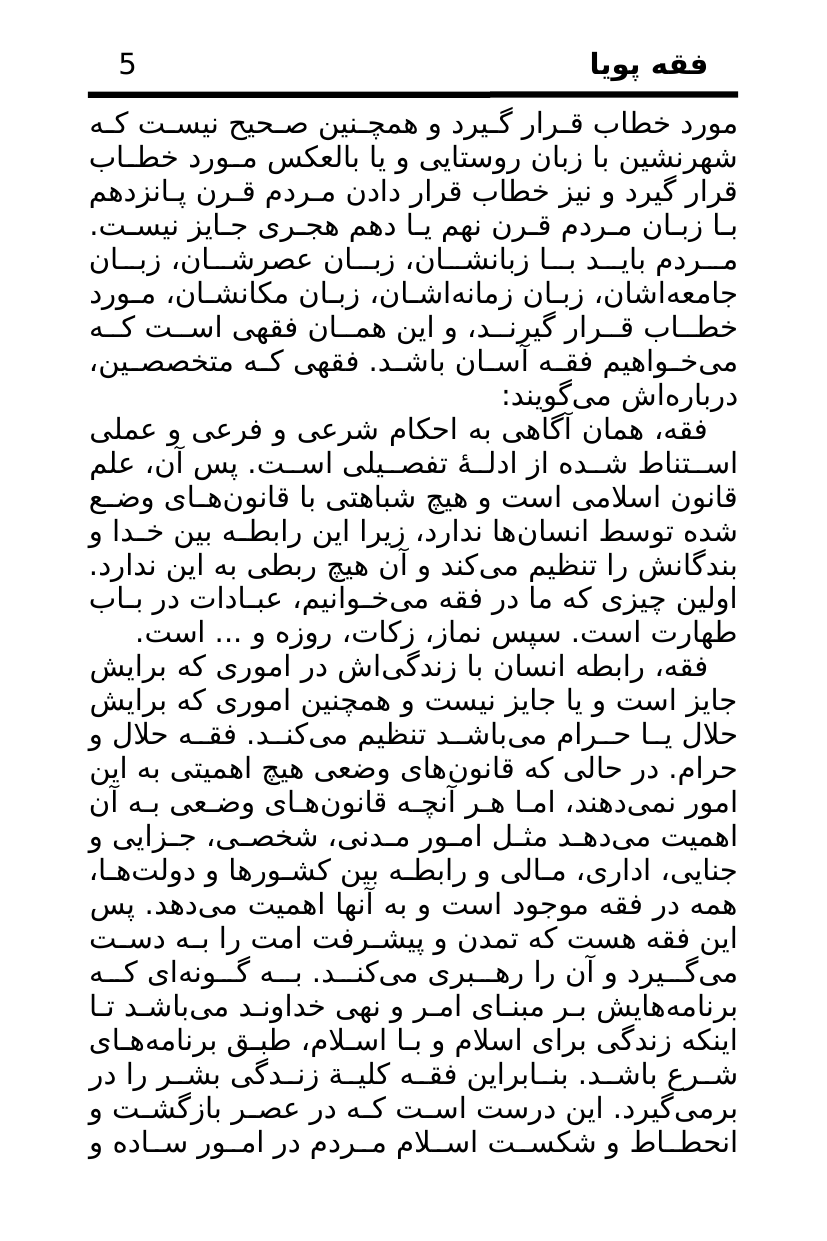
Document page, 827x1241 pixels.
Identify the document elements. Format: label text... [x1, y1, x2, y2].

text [89, 650, 738, 1159]
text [89, 106, 738, 412]
text فقه، همان آگاهی به احکام شرعی و فرعی و عملی استناط شده از ادلۀ تفصیلی است. پس آن، علم قانون اسلامی است و هیچ شباهتی با قانون‌های وضع شده توسط انسان‌ها ندارد، زیرا این رابطه بین خدا و بندگانش را تنظیم می‌کند و آن هیچ ربطی به این ندارد. اولین چیزی که ما در فقه می‌خوانیم، عبادات در باب طهارت است. سپس نماز، زکات، روزه و ... است. [89, 412, 738, 650]
